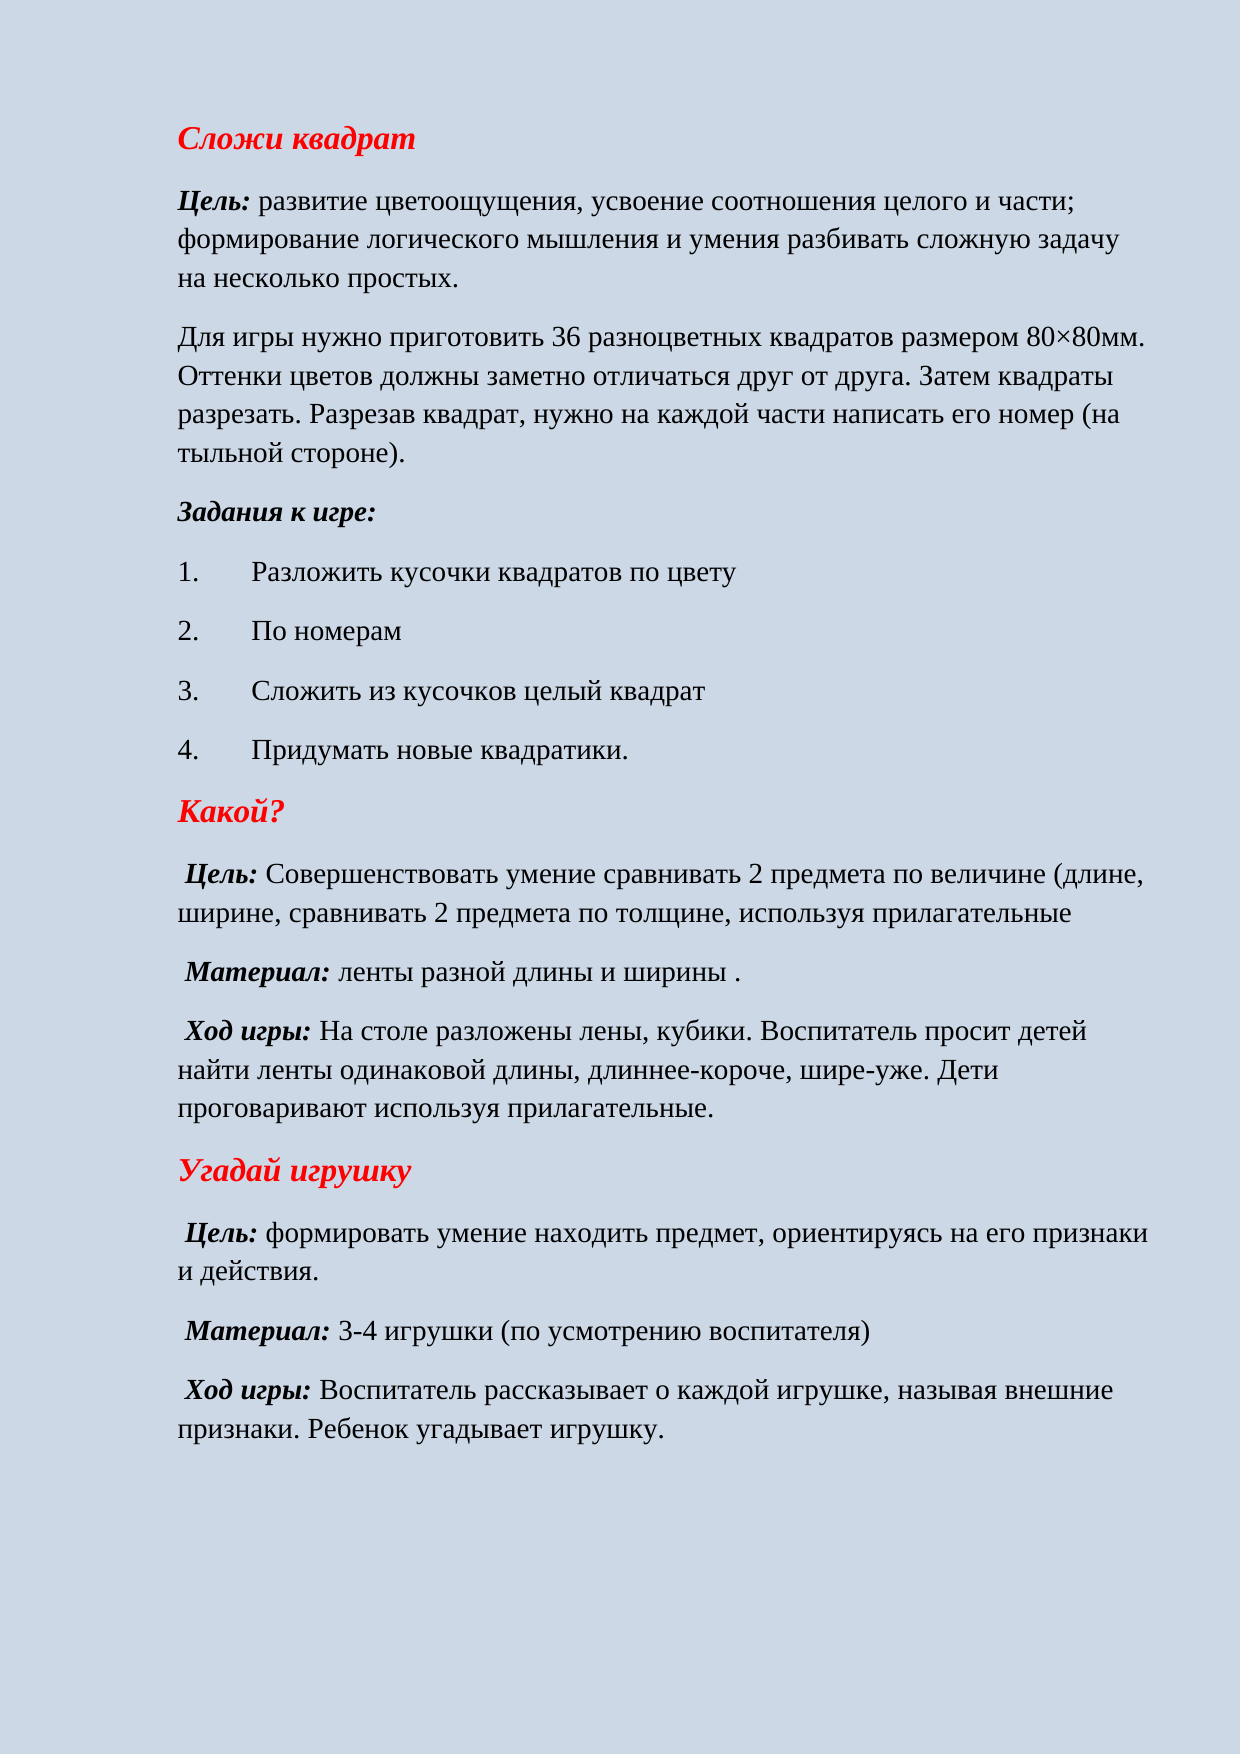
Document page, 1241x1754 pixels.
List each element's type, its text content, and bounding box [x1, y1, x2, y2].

text 4. Придумать новые квадратики. [177, 732, 1152, 766]
text Ход игры: На столе разложены лены, кубики. Воспитатель просит детей найти ленты одинаковой длины, длиннее-короче, шире-уже. Дети проговаривают используя прилагательные. [177, 1013, 1152, 1124]
text 1. Разложить кусочки квадратов по цвету [177, 554, 1152, 587]
text Цель: Совершенствовать умение сравнивать 2 предмета по величине (длине, ширине, сравнивать 2 предмета по толщине, используя прилагательные [177, 856, 1152, 928]
text Угадай игрушку [177, 1150, 1152, 1188]
text Задания к игре: [177, 494, 1152, 528]
text Ход игры: Воспитатель рассказывает о каждой игрушке, называя внешние признаки. Ребенок угадывает игрушку. [177, 1372, 1152, 1444]
text Для игры нужно приготовить 36 разноцветных квадратов размером 80×80мм. Оттенки цветов должны заметно отличаться друг от друга. Затем квадраты разрезать. Разрезав квадрат, нужно на каждой части написать его номер (на тыльной стороне). [177, 319, 1152, 469]
text Какой? [177, 791, 1152, 830]
text Цель: развитие цветоощущения, усвоение соотношения целого и части; формирование логического мышления и умения разбивать сложную задачу на несколько простых. [177, 183, 1152, 294]
text Сложи квадрат [177, 118, 1152, 156]
text 3. Сложить из кусочков целый квадрат [177, 673, 1152, 706]
text Материал: ленты разной длины и ширины . [177, 954, 1152, 988]
text Материал: 3-4 игрушки (по усмотрению воспитателя) [177, 1313, 1152, 1346]
text 2. По номерам [177, 613, 1152, 647]
text Цель: формировать умение находить предмет, ориентируясь на его признаки и действия. [177, 1215, 1152, 1287]
